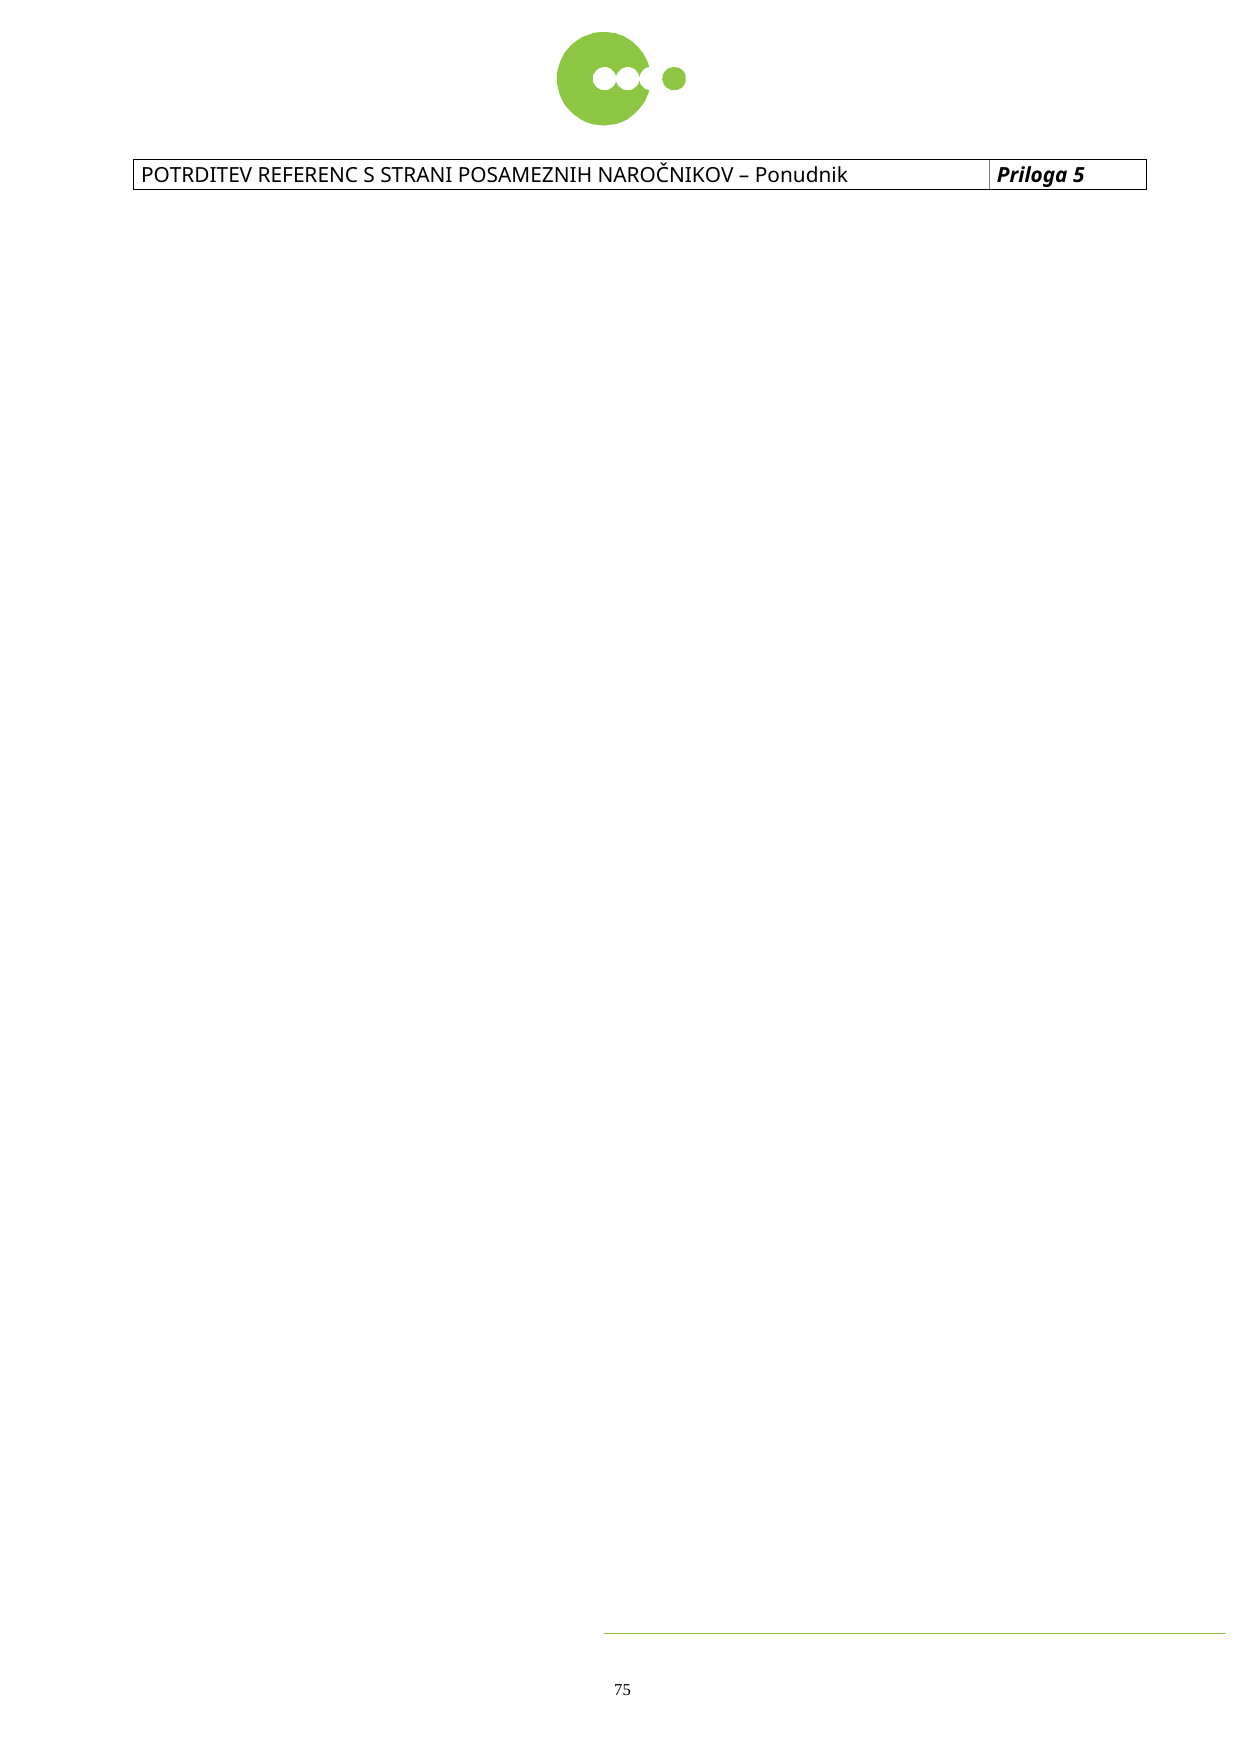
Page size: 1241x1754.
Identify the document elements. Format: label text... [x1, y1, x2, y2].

table_header POTRDITEV REFERENC S STRANI POSAMEZNIH NAROČNIKOV – Ponudnik [134, 160, 989, 188]
table_header Priloga 5 [990, 160, 1146, 188]
